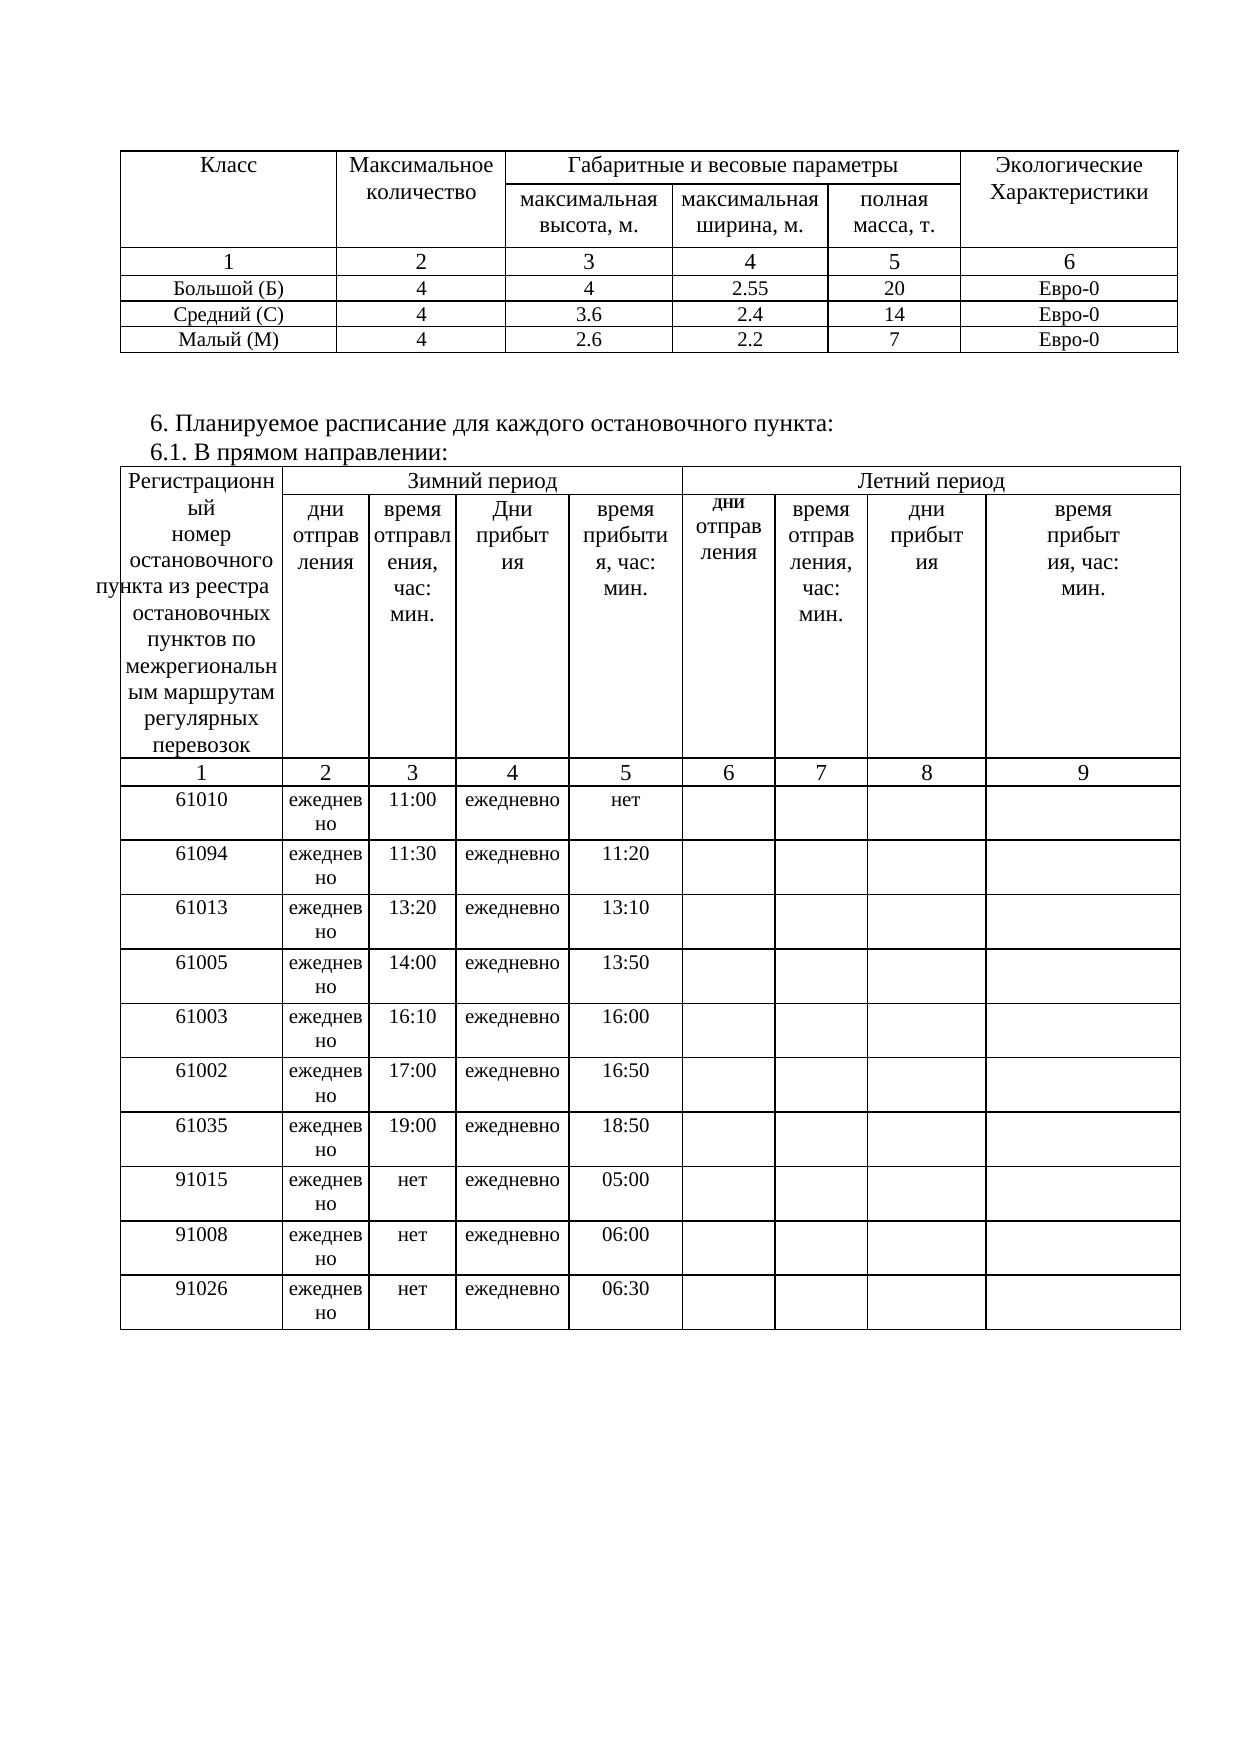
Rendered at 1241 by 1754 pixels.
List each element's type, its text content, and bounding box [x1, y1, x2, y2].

table_cell ДНИ отправ ления [683, 495, 774, 757]
table_cell 3 [506, 248, 672, 274]
table_cell 16:00 [570, 1004, 682, 1057]
table_cell 16:50 [570, 1058, 682, 1111]
table_cell [683, 787, 774, 839]
table_cell [868, 1276, 985, 1329]
table_cell ежедневно [457, 1113, 568, 1166]
table_cell 1 [121, 759, 282, 785]
table_cell нет [370, 1222, 455, 1274]
table_header Экологические Характеристики [961, 152, 1177, 247]
table_cell 14:00 [370, 950, 455, 1002]
table_cell ежедневно [457, 950, 568, 1002]
table_cell 4 [506, 276, 672, 300]
table_cell [987, 1276, 1180, 1329]
table_cell полная масса, т. [829, 185, 960, 247]
table_cell ежедневно [457, 787, 568, 839]
table_cell [683, 1222, 774, 1274]
table_cell [868, 895, 985, 948]
table_cell 1 [121, 248, 336, 274]
table_cell Большой (Б) [121, 276, 336, 300]
table_cell 7 [829, 327, 960, 351]
table_cell [683, 950, 774, 1002]
table_cell 3.6 [506, 302, 672, 326]
table_cell ежедневно [457, 841, 568, 894]
table_cell [683, 1113, 774, 1166]
table_cell [868, 1113, 985, 1166]
table_cell Евро-0 [961, 302, 1177, 326]
table_cell 61094 [121, 841, 282, 894]
table_cell ежедневно [457, 1058, 568, 1111]
table_cell [776, 1004, 867, 1057]
table_cell [987, 1058, 1180, 1111]
table_cell 20 [829, 276, 960, 300]
table_cell 7 [776, 759, 867, 785]
table_cell время прибыти я, час: мин. [570, 495, 682, 757]
table_cell 06:00 [570, 1222, 682, 1274]
table_cell [987, 950, 1180, 1002]
table_cell Евро-0 [961, 276, 1177, 300]
table_cell Малый (М) [121, 327, 336, 351]
table_cell 61013 [121, 895, 282, 948]
table_cell [868, 1058, 985, 1111]
table_cell 61003 [121, 1004, 282, 1057]
table_cell ежедневно [457, 1004, 568, 1057]
table_cell ежедневно [457, 895, 568, 948]
table_cell 3 [370, 759, 455, 785]
table_cell [776, 841, 867, 894]
table_cell [987, 895, 1180, 948]
table_cell 61010 [121, 787, 282, 839]
table_cell [868, 1004, 985, 1057]
table_cell [776, 950, 867, 1002]
table_cell 19:00 [370, 1113, 455, 1166]
table_cell ежедневно [457, 1276, 568, 1329]
table_cell 2.6 [506, 327, 672, 351]
table_cell 17:00 [370, 1058, 455, 1111]
table_header Регистрационный номер остановочного пункта из реестра остановочных пунктов по межрегиональным маршрутам регулярных перевозок [121, 467, 282, 757]
table_cell время отправл ения, час: мин. [370, 495, 455, 757]
table_cell 13:10 [570, 895, 682, 948]
table_cell ежедневно [283, 841, 368, 894]
table_cell нет [370, 1276, 455, 1329]
table_cell [868, 950, 985, 1002]
table_cell [776, 895, 867, 948]
table_cell дни отправ ления [283, 495, 368, 757]
table_cell ежедневно [457, 1167, 568, 1220]
table_cell Евро-0 [961, 327, 1177, 351]
table_cell 91026 [121, 1276, 282, 1329]
table_cell нет [570, 787, 682, 839]
table_cell ежедневно [283, 787, 368, 839]
table_cell 4 [337, 302, 505, 326]
table_cell 2.55 [673, 276, 827, 300]
table_cell ежедневно [283, 895, 368, 948]
table_cell 11:30 [370, 841, 455, 894]
table_cell время прибыт ия, час: мин. [987, 495, 1180, 757]
table_cell 4 [457, 759, 568, 785]
table_cell ежедневно [283, 1004, 368, 1057]
table_cell ежедневно [283, 1276, 368, 1329]
table_cell Дни прибыт ия [457, 495, 568, 757]
table_cell [987, 1113, 1180, 1166]
table_cell 6 [961, 248, 1177, 274]
table_cell [987, 1004, 1180, 1057]
table_cell [776, 787, 867, 839]
table_cell Средний (С) [121, 302, 336, 326]
table_cell 11:20 [570, 841, 682, 894]
table_cell 05:00 [570, 1167, 682, 1220]
table_cell [683, 1058, 774, 1111]
table_cell [776, 1167, 867, 1220]
table_cell 91015 [121, 1167, 282, 1220]
table_cell [683, 1276, 774, 1329]
table_cell нет [370, 1167, 455, 1220]
table_cell 6 [683, 759, 774, 785]
text 6.1. В прямом направлении: [150, 437, 1090, 466]
table_cell ежедневно [283, 1222, 368, 1274]
table_cell [776, 1222, 867, 1274]
table_cell 9 [987, 759, 1180, 785]
table_header Класс [121, 152, 336, 247]
table_cell ежедневно [283, 1058, 368, 1111]
table_cell 13:50 [570, 950, 682, 1002]
table_cell 06:30 [570, 1276, 682, 1329]
table_cell [683, 895, 774, 948]
table_cell 5 [829, 248, 960, 274]
table_cell [683, 841, 774, 894]
table_cell 4 [337, 327, 505, 351]
table_header Летний период [683, 467, 1180, 493]
table_cell [683, 1004, 774, 1057]
table_cell 91008 [121, 1222, 282, 1274]
table_cell [868, 1167, 985, 1220]
table_cell 2.2 [673, 327, 827, 351]
table_cell [868, 841, 985, 894]
table_cell ежедневно [283, 950, 368, 1002]
table_header Габаритные и весовые параметры [506, 152, 960, 183]
table_cell 4 [673, 248, 827, 274]
table_cell 2 [337, 248, 505, 274]
table_header Максимальное количество [337, 152, 505, 247]
table_cell [987, 1167, 1180, 1220]
table_cell 13:20 [370, 895, 455, 948]
table_cell максимальная ширина, м. [673, 185, 827, 247]
table_cell 16:10 [370, 1004, 455, 1057]
table_cell 2 [283, 759, 368, 785]
table_cell 11:00 [370, 787, 455, 839]
table_cell [776, 1276, 867, 1329]
table_cell 61005 [121, 950, 282, 1002]
table_cell 8 [868, 759, 985, 785]
table_cell 18:50 [570, 1113, 682, 1166]
table_cell [683, 1167, 774, 1220]
table_cell 61002 [121, 1058, 282, 1111]
table_cell время отправ ления, час: мин. [776, 495, 867, 757]
table_cell ежедневно [283, 1167, 368, 1220]
table_header Зимний период [283, 467, 682, 493]
table_cell ежедневно [283, 1113, 368, 1166]
table_cell 4 [337, 276, 505, 300]
table_cell [868, 1222, 985, 1274]
table_cell [776, 1113, 867, 1166]
table_cell [776, 1058, 867, 1111]
table_cell 14 [829, 302, 960, 326]
table_cell [987, 787, 1180, 839]
table_cell 2.4 [673, 302, 827, 326]
table_cell 5 [570, 759, 682, 785]
table_cell [868, 787, 985, 839]
table_cell 61035 [121, 1113, 282, 1166]
text 6. Планируемое расписание для каждого остановочного пункта: [150, 408, 1090, 437]
table_cell [987, 1222, 1180, 1274]
table_cell ежедневно [457, 1222, 568, 1274]
table_cell максимальная высота, м. [506, 185, 672, 247]
table_cell дни прибыт ия [868, 495, 985, 757]
table_cell [987, 841, 1180, 894]
